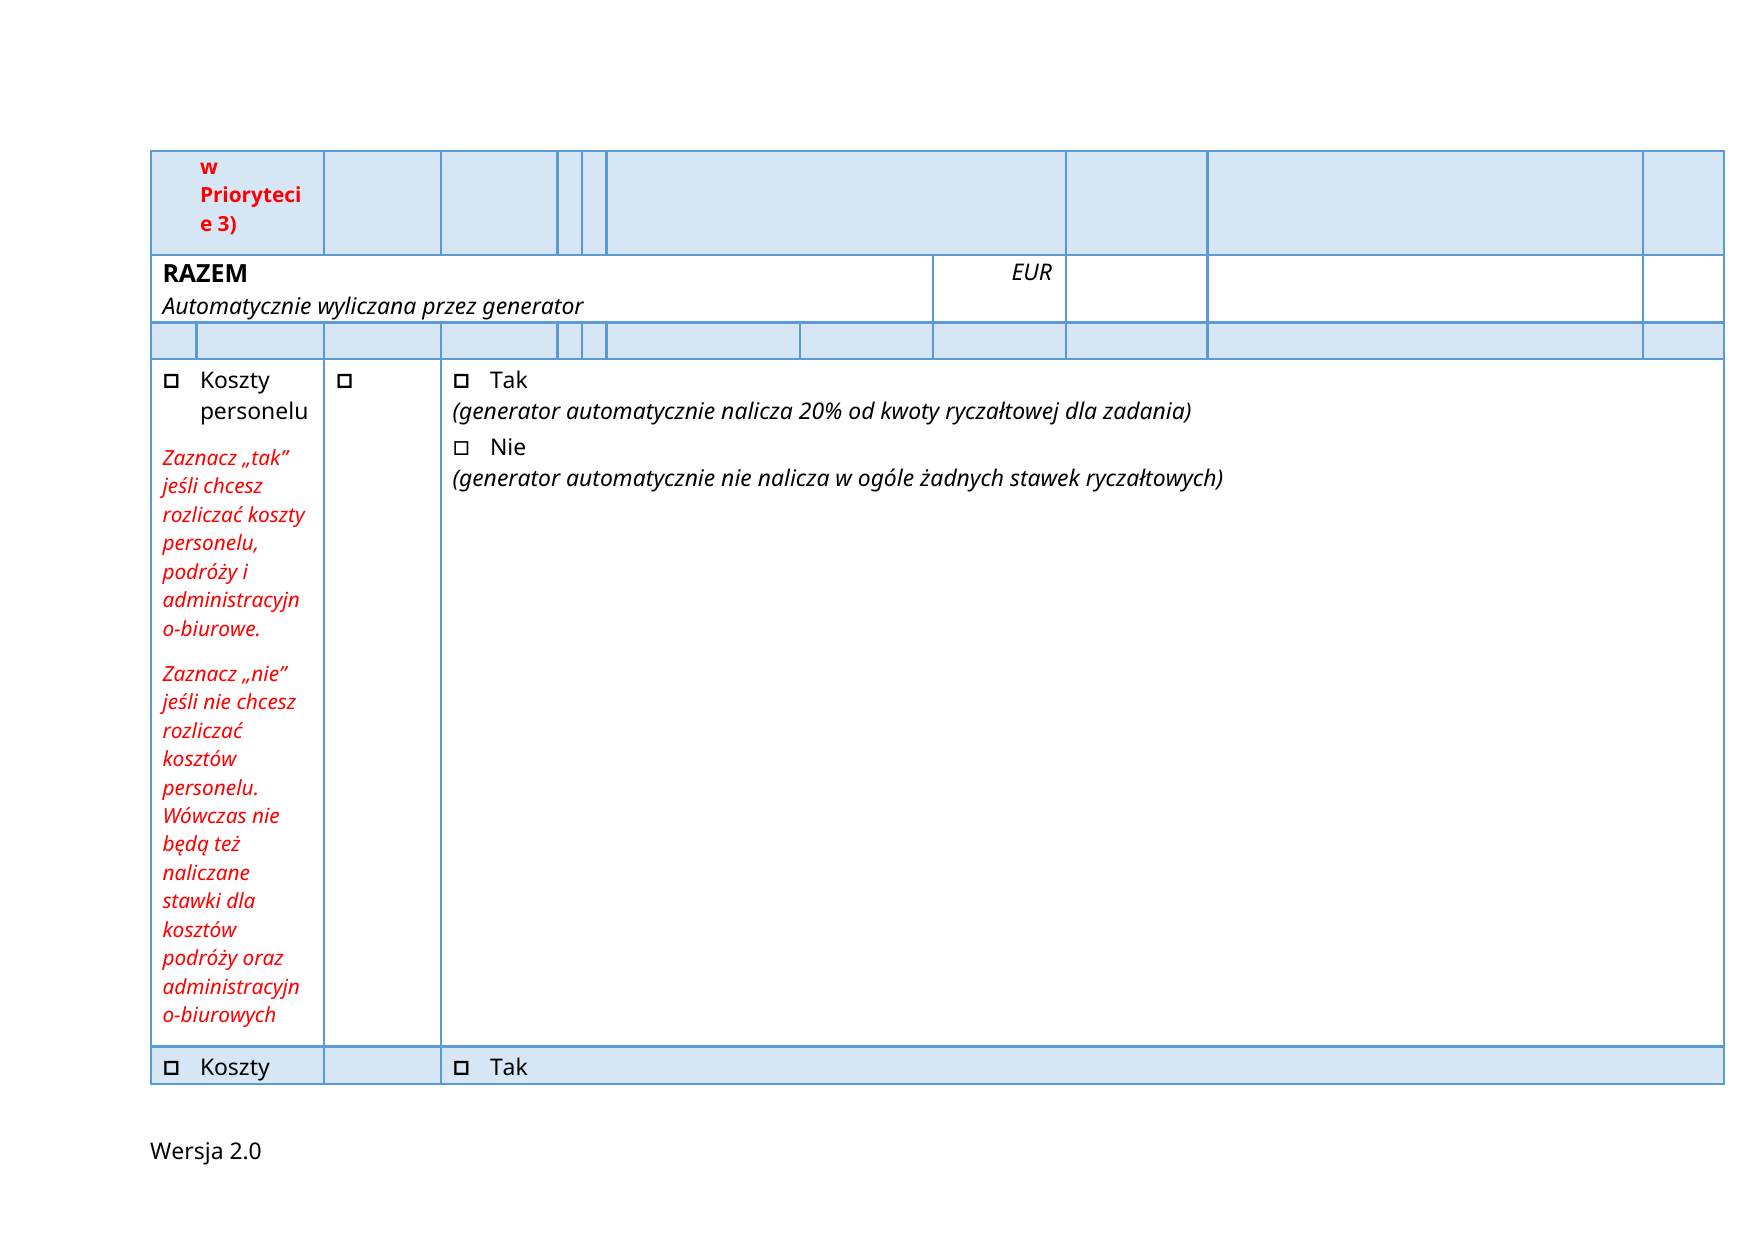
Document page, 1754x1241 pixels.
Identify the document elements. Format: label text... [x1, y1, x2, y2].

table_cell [442, 1048, 1723, 1083]
table_cell [325, 360, 440, 1045]
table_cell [152, 152, 323, 254]
table_cell RAZEM Automatycznie wyliczana przez generator [152, 256, 932, 321]
table_cell [583, 152, 605, 254]
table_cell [152, 1048, 323, 1083]
table_cell [559, 152, 581, 254]
table_cell [325, 1048, 440, 1083]
table_cell [1067, 152, 1206, 254]
table_cell [1067, 256, 1206, 321]
table_cell Tak (generator automatycznie nalicza 20% od kwoty ryczałtowej dla zadania) Nie (generator automatycznie nie nalicza w ogóle żadnych stawek ryczałtowych) [442, 360, 1723, 1045]
table_cell [608, 152, 1065, 254]
table_cell Koszty personelu Zaznacz „tak” jeśli chcesz rozliczać koszty personelu, podróży i administracyjno-biurowe. Zaznacz „nie” jeśli nie chcesz rozliczać kosztów personelu. Wówczas nie będą też naliczane stawki dla kosztów podróży oraz administracyjno-biurowych [152, 360, 323, 1045]
table_cell [442, 152, 556, 254]
table_cell EUR [934, 256, 1065, 321]
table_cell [1209, 152, 1642, 254]
table_cell [325, 152, 440, 254]
table_cell [152, 324, 195, 358]
